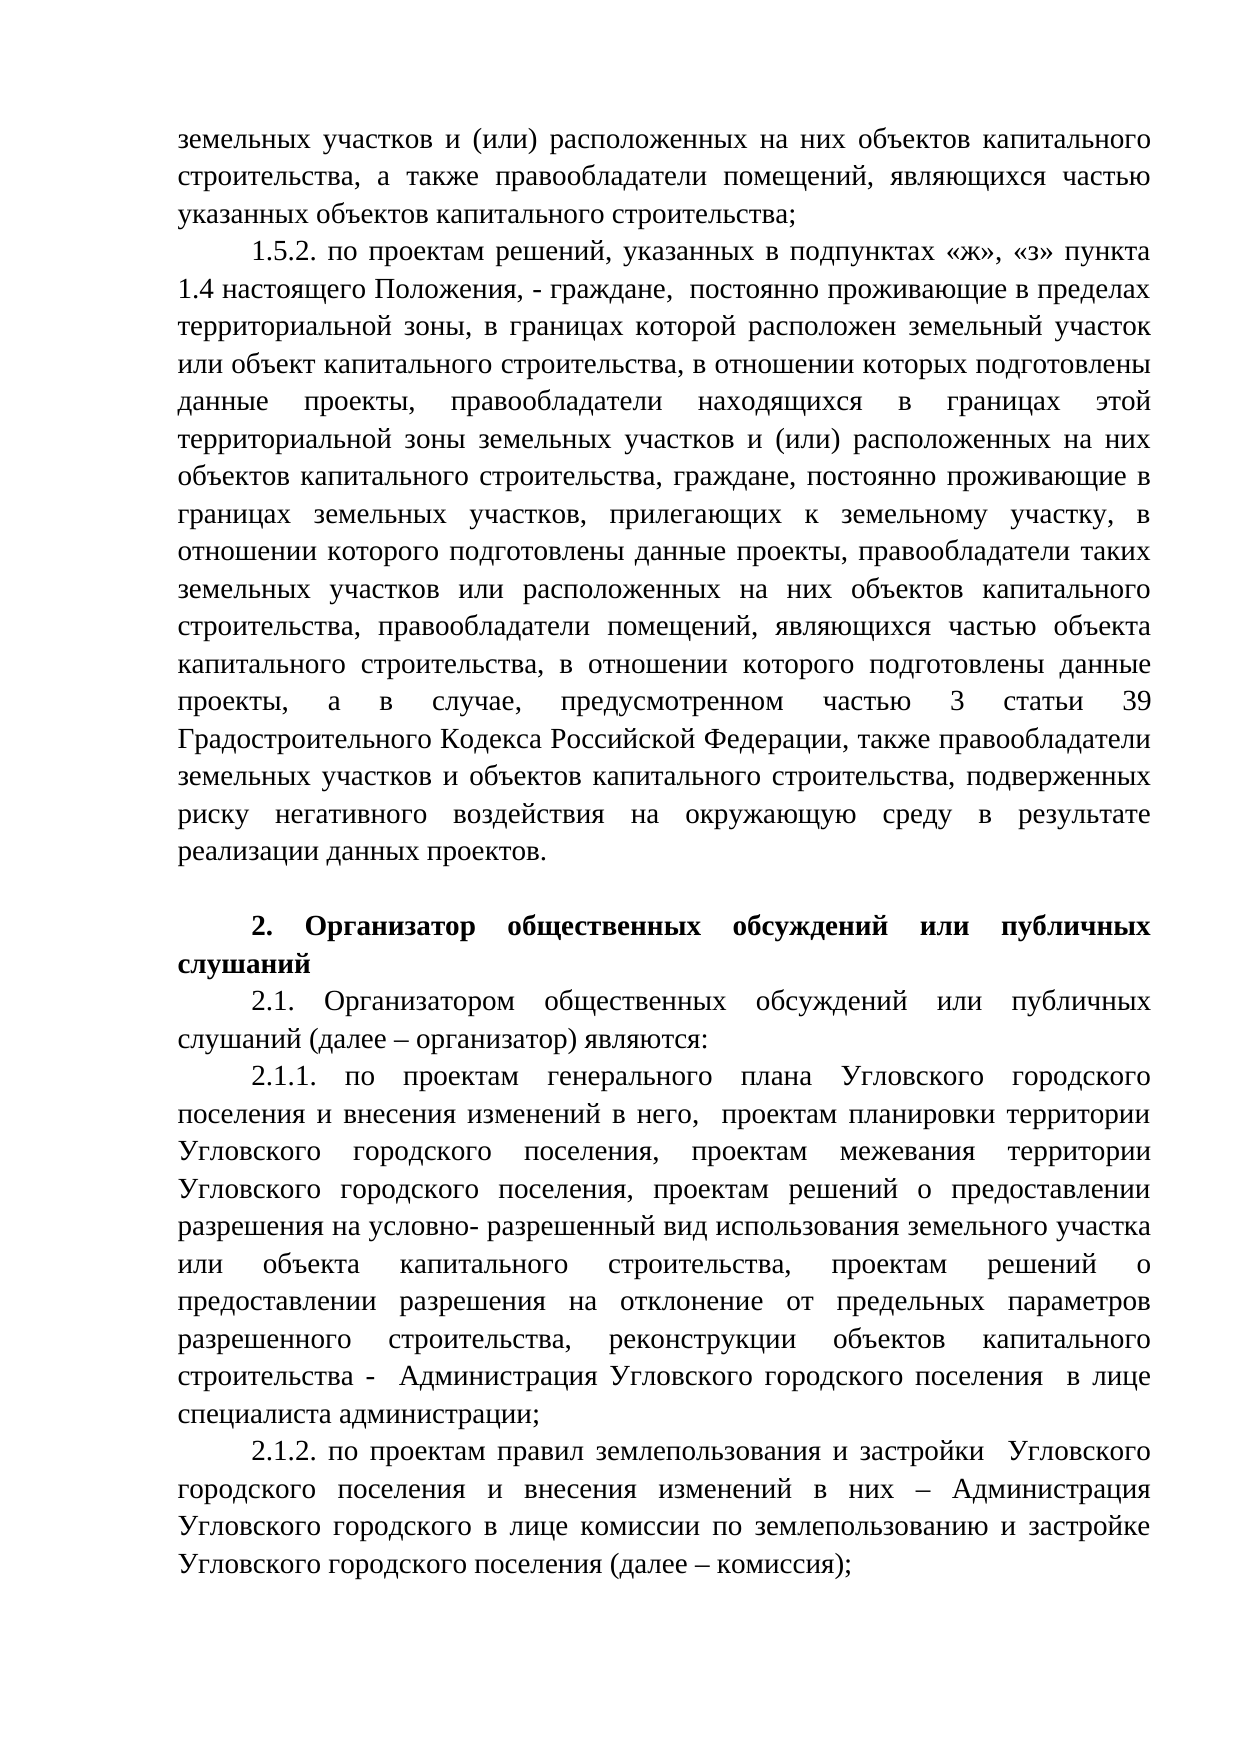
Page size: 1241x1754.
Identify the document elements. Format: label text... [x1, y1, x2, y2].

text 2.1.1. по проектам генерального плана Угловского городского поселения и внесения изменений в него, проектам планировки территории Угловского городского поселения, проектам межевания территории Угловского городского поселения, проектам решений о предоставлении разрешения на условно- разрешенный вид использования земельного участка или объекта капитального строительства, проектам решений о предоставлении разрешения на отклонение от предельных параметров разрешенного строительства, реконструкции объектов капитального строительства - Администрация Угловского городского поселения в лице специалиста администрации; [177, 1056, 1152, 1431]
text 2. Организатор общественных обсуждений или публичных слушаний [177, 906, 1152, 981]
text 2.1.2. по проектам правил землепользования и застройки Угловского городского поселения и внесения изменений в них – Администрация Угловского городского в лице комиссии по землепользованию и застройке Угловского городского поселения (далее – комиссия); [177, 1431, 1152, 1581]
text 1.5.2. по проектам решений, указанных в подпунктах «ж», «з» пункта 1.4 настоящего Положения, - граждане, постоянно проживающие в пределах территориальной зоны, в границах которой расположен земельный участок или объект капитального строительства, в отношении которых подготовлены данные проекты, правообладатели находящихся в границах этой территориальной зоны земельных участков и (или) расположенных на них объектов капитального строительства, граждане, постоянно проживающие в границах земельных участков, прилегающих к земельному участку, в отношении которого подготовлены данные проекты, правообладатели таких земельных участков или расположенных на них объектов капитального строительства, правообладатели помещений, являющихся частью объекта капитального строительства, в отношении которого подготовлены данные проекты, а в случае, предусмотренном частью 3 статьи 39 Градостроительного Кодекса Российской Федерации, также правообладатели земельных участков и объектов капитального строительства, подверженных риску негативного воздействия на окружающую среду в результате реализации данных проектов. [177, 231, 1152, 868]
text 2.1. Организатором общественных обсуждений или публичных слушаний (далее – организатор) являются: [177, 981, 1152, 1056]
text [177, 118, 1152, 231]
